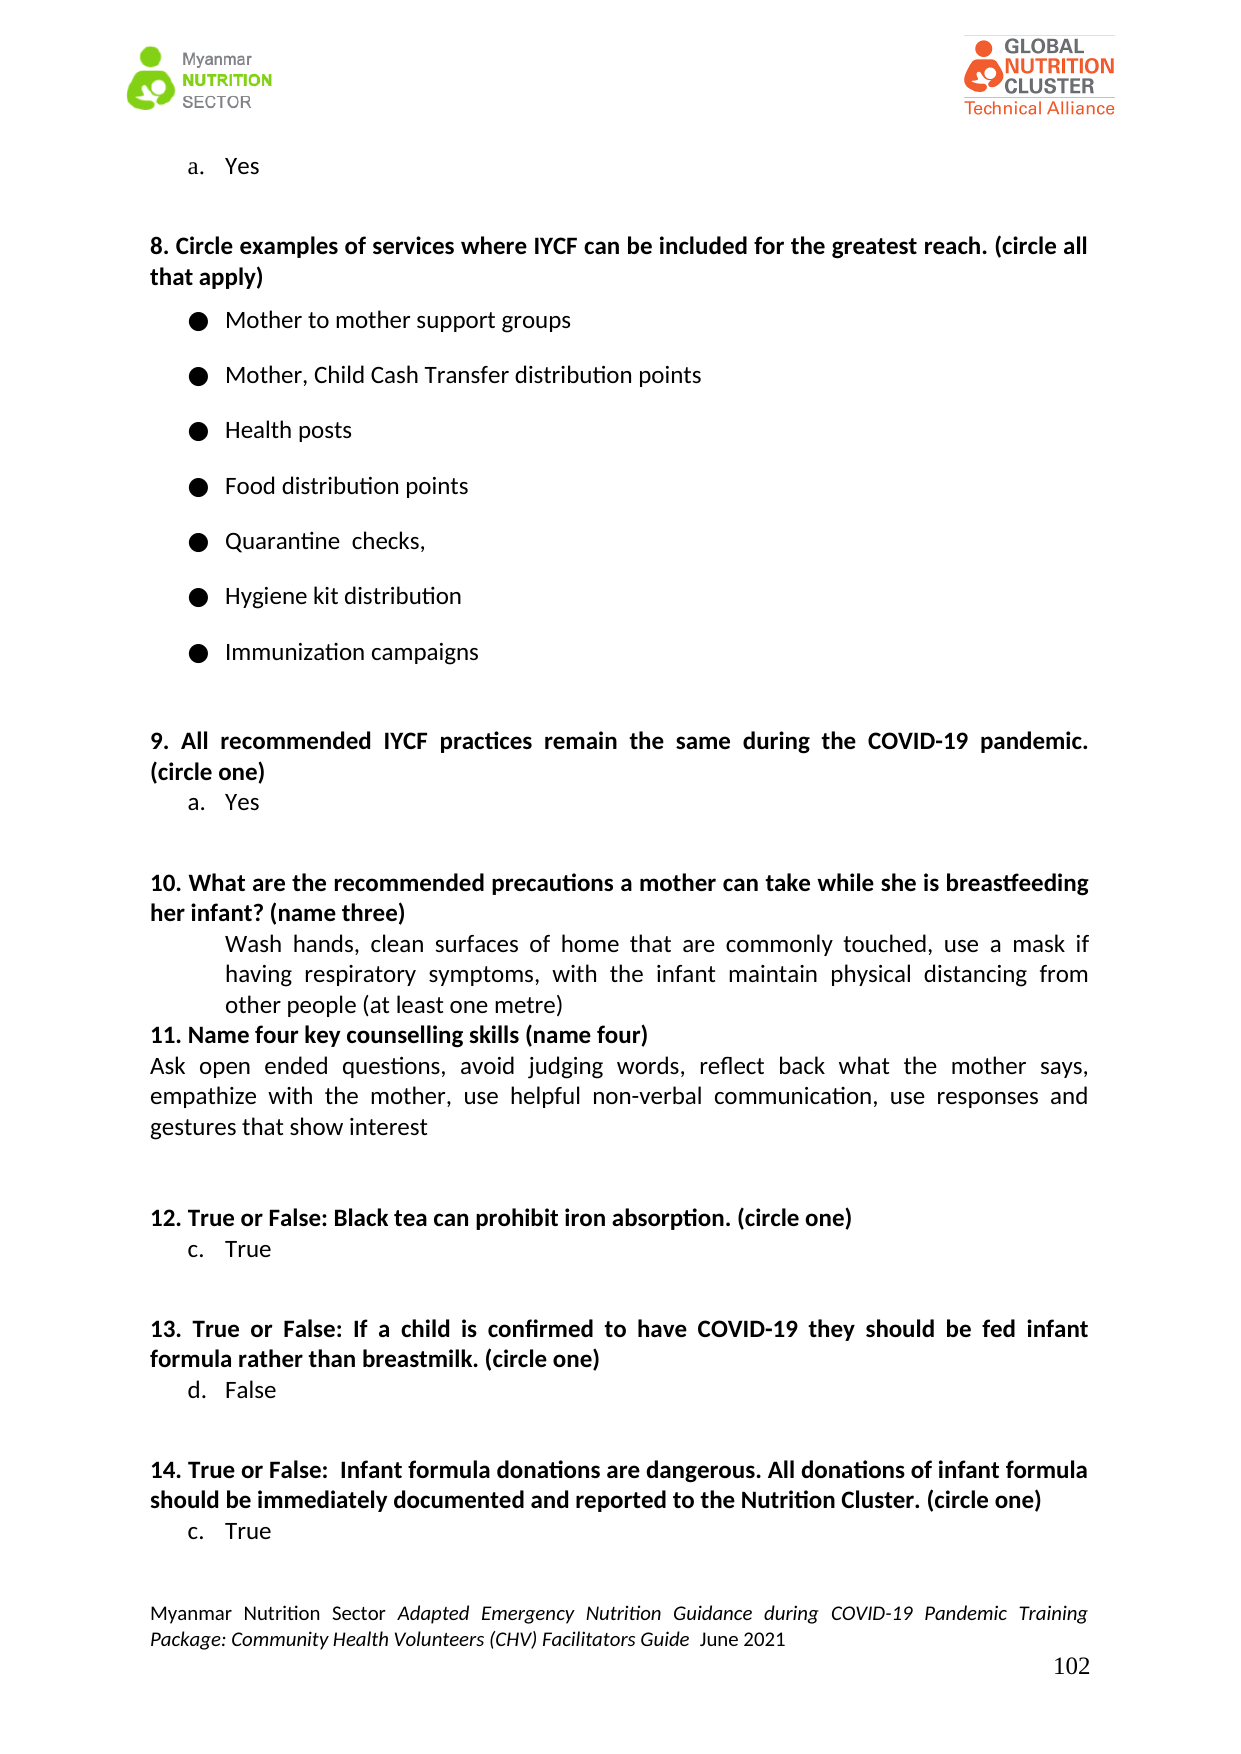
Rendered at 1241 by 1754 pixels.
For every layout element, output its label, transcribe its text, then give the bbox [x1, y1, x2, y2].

text 14. True or False: Infant formula donations are dangerous. All donations of infant formula should be immediately documented and reported to the Nutrition Cluster. (circle one) [150, 1454, 1090, 1515]
list False [187, 1374, 1090, 1404]
text 12. True or False: Black tea can prohibit iron absorption. (circle one) [150, 1202, 1090, 1233]
picture [964, 35, 1115, 119]
list Mother to mother support groups [187, 291, 1090, 342]
list Hygiene kit distribution [187, 568, 1090, 619]
list True [187, 1233, 1090, 1263]
list Mother, Child Cash Transfer distribution points [187, 346, 1090, 398]
text 13. True or False: If a child is confirmed to have COVID-19 they should be fed infant formula rather than breastmilk. (circle one) [150, 1313, 1090, 1374]
picture [109, 35, 299, 134]
text 8. Circle examples of services where IYCF can be included for the greatest reach. (circle all that apply) [150, 230, 1090, 291]
text Wash hands, clean surfaces of home that are commonly touched, use a mask if having respiratory symptoms, with the infant maintain physical distancing from other people (at least one metre) [225, 928, 1090, 1019]
list True [187, 1515, 1090, 1546]
list Yes [187, 787, 1090, 817]
list Immunization campaigns [187, 623, 1090, 674]
text Ask open ended questions, avoid judging words, reflect back what the mother says, empathize with the mother, use helpful non-verbal communication, use responses and gestures that show interest [150, 1050, 1090, 1141]
list Yes [187, 150, 1090, 181]
text 10. What are the recommended precautions a mother can take while she is breastfeeding her infant? (name three) [150, 867, 1090, 928]
list Quarantine checks, [187, 512, 1090, 564]
text 11. Name four key counselling skills (name four) [150, 1019, 1090, 1050]
text 9. All recommended IYCF practices remain the same during the COVID-19 pandemic. (circle one) [150, 726, 1090, 787]
list Health posts [187, 402, 1090, 453]
list Food distribution points [187, 457, 1090, 508]
